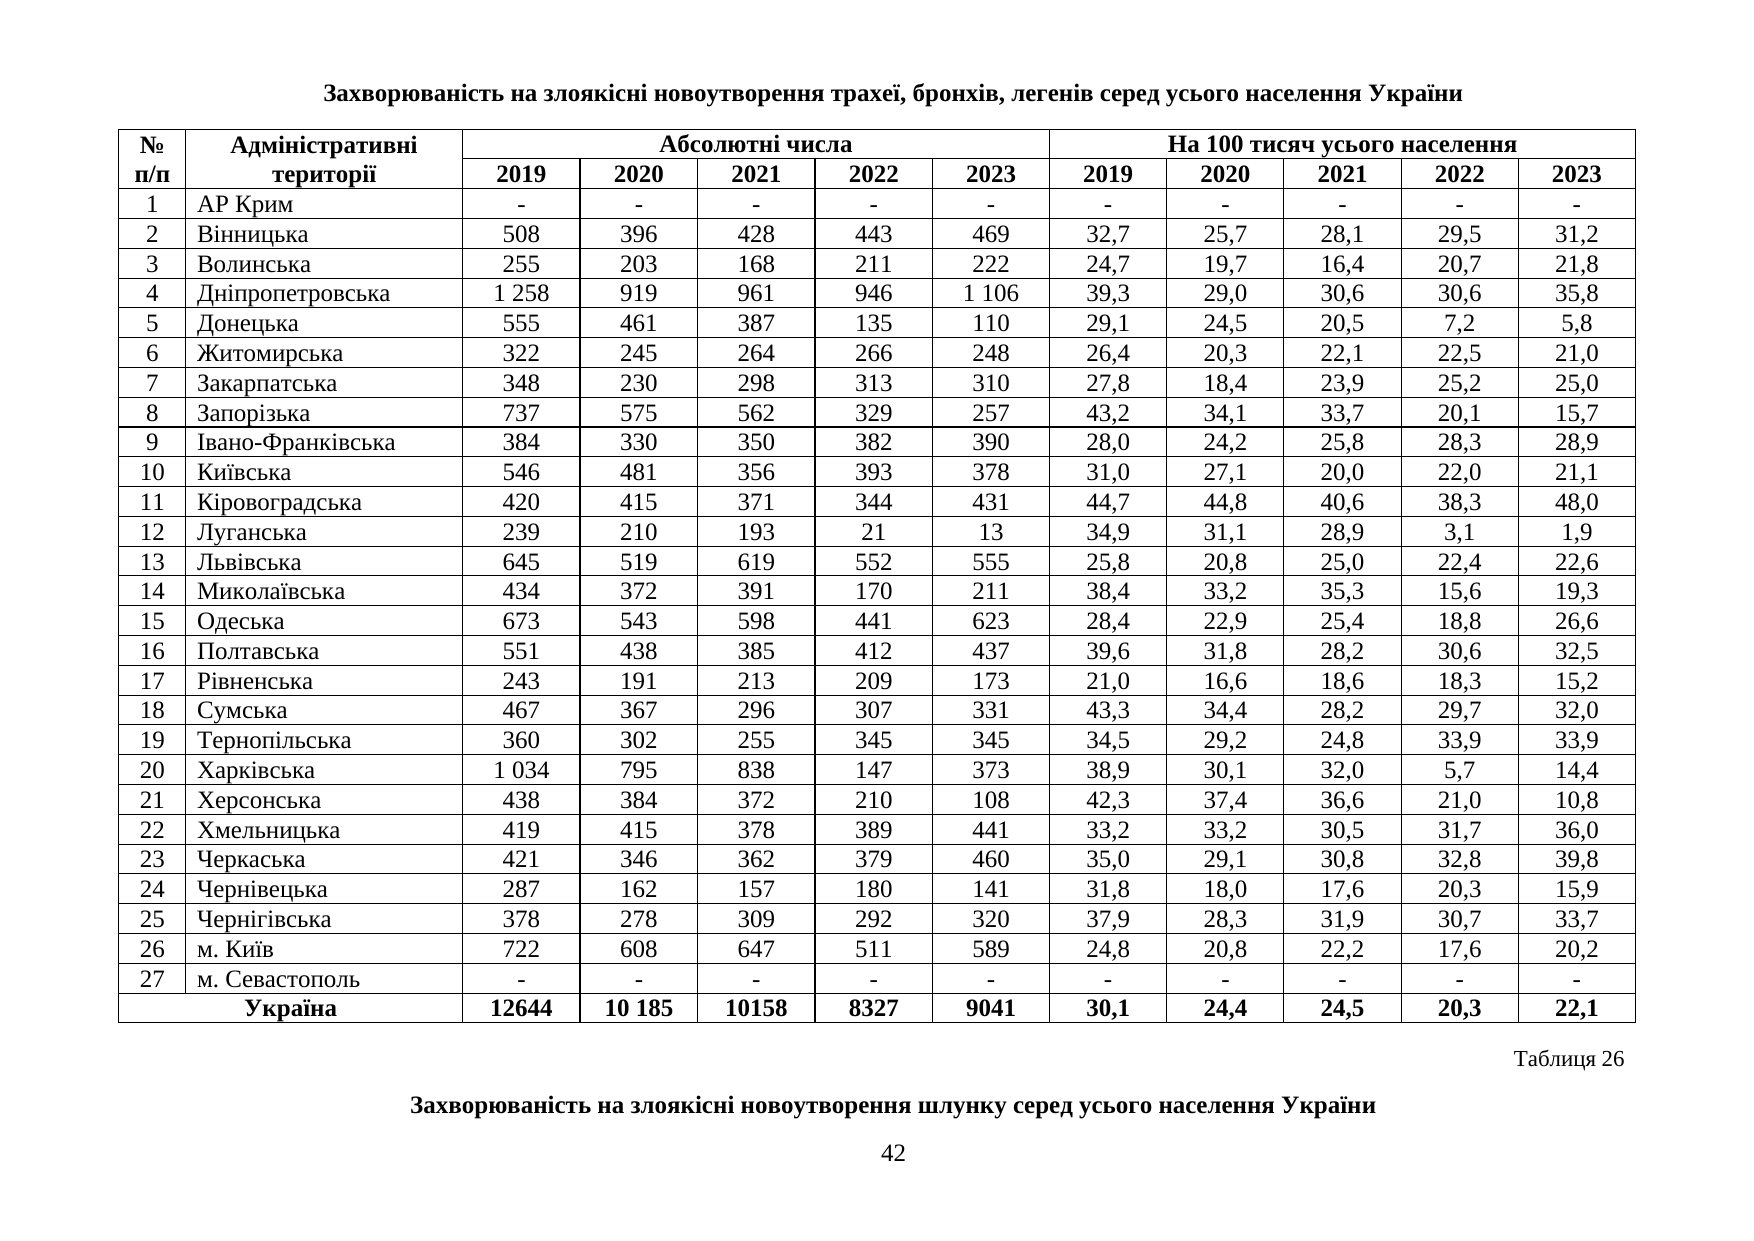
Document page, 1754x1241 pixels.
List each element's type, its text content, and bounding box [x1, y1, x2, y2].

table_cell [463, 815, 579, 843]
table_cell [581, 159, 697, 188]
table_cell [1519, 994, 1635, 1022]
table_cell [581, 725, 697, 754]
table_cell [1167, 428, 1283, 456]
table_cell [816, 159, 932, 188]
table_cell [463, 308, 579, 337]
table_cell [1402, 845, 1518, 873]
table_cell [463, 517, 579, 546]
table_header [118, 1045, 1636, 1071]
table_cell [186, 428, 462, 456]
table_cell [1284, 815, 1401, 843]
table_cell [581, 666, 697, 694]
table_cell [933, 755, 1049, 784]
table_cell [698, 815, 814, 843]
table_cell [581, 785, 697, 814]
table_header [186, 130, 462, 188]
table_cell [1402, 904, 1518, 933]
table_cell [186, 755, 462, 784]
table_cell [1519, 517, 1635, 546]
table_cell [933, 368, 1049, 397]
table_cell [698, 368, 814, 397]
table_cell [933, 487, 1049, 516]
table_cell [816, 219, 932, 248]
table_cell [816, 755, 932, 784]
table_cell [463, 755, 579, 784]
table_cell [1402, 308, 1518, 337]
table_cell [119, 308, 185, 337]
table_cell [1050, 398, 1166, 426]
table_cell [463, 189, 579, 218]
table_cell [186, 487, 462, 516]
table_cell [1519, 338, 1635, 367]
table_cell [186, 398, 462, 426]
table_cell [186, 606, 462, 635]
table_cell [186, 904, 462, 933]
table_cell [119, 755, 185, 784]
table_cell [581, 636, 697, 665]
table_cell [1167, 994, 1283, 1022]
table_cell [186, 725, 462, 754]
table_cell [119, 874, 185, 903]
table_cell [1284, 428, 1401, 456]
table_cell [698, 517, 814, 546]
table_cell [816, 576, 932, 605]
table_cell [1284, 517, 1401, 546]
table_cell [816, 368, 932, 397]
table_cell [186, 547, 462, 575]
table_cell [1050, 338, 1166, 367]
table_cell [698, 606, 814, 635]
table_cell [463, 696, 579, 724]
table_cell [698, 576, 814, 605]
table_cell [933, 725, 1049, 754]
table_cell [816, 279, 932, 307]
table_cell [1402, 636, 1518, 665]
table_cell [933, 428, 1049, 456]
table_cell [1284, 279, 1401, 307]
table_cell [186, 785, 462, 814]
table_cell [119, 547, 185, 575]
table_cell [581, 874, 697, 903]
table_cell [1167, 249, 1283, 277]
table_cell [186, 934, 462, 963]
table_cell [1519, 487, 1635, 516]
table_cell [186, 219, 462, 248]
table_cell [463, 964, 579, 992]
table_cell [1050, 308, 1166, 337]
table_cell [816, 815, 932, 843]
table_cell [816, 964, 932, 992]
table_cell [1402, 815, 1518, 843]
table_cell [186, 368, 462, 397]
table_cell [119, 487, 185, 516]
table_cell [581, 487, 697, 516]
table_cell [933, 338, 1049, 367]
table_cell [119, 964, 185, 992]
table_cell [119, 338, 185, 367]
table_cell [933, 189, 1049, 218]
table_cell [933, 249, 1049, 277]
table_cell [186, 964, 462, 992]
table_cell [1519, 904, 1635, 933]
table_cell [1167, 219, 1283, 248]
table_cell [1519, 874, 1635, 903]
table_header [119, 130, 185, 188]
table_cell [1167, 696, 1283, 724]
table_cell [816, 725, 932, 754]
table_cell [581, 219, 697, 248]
text Захворюваність на злоякісні новоутворення шлунку серед усього населення України [118, 1090, 1668, 1119]
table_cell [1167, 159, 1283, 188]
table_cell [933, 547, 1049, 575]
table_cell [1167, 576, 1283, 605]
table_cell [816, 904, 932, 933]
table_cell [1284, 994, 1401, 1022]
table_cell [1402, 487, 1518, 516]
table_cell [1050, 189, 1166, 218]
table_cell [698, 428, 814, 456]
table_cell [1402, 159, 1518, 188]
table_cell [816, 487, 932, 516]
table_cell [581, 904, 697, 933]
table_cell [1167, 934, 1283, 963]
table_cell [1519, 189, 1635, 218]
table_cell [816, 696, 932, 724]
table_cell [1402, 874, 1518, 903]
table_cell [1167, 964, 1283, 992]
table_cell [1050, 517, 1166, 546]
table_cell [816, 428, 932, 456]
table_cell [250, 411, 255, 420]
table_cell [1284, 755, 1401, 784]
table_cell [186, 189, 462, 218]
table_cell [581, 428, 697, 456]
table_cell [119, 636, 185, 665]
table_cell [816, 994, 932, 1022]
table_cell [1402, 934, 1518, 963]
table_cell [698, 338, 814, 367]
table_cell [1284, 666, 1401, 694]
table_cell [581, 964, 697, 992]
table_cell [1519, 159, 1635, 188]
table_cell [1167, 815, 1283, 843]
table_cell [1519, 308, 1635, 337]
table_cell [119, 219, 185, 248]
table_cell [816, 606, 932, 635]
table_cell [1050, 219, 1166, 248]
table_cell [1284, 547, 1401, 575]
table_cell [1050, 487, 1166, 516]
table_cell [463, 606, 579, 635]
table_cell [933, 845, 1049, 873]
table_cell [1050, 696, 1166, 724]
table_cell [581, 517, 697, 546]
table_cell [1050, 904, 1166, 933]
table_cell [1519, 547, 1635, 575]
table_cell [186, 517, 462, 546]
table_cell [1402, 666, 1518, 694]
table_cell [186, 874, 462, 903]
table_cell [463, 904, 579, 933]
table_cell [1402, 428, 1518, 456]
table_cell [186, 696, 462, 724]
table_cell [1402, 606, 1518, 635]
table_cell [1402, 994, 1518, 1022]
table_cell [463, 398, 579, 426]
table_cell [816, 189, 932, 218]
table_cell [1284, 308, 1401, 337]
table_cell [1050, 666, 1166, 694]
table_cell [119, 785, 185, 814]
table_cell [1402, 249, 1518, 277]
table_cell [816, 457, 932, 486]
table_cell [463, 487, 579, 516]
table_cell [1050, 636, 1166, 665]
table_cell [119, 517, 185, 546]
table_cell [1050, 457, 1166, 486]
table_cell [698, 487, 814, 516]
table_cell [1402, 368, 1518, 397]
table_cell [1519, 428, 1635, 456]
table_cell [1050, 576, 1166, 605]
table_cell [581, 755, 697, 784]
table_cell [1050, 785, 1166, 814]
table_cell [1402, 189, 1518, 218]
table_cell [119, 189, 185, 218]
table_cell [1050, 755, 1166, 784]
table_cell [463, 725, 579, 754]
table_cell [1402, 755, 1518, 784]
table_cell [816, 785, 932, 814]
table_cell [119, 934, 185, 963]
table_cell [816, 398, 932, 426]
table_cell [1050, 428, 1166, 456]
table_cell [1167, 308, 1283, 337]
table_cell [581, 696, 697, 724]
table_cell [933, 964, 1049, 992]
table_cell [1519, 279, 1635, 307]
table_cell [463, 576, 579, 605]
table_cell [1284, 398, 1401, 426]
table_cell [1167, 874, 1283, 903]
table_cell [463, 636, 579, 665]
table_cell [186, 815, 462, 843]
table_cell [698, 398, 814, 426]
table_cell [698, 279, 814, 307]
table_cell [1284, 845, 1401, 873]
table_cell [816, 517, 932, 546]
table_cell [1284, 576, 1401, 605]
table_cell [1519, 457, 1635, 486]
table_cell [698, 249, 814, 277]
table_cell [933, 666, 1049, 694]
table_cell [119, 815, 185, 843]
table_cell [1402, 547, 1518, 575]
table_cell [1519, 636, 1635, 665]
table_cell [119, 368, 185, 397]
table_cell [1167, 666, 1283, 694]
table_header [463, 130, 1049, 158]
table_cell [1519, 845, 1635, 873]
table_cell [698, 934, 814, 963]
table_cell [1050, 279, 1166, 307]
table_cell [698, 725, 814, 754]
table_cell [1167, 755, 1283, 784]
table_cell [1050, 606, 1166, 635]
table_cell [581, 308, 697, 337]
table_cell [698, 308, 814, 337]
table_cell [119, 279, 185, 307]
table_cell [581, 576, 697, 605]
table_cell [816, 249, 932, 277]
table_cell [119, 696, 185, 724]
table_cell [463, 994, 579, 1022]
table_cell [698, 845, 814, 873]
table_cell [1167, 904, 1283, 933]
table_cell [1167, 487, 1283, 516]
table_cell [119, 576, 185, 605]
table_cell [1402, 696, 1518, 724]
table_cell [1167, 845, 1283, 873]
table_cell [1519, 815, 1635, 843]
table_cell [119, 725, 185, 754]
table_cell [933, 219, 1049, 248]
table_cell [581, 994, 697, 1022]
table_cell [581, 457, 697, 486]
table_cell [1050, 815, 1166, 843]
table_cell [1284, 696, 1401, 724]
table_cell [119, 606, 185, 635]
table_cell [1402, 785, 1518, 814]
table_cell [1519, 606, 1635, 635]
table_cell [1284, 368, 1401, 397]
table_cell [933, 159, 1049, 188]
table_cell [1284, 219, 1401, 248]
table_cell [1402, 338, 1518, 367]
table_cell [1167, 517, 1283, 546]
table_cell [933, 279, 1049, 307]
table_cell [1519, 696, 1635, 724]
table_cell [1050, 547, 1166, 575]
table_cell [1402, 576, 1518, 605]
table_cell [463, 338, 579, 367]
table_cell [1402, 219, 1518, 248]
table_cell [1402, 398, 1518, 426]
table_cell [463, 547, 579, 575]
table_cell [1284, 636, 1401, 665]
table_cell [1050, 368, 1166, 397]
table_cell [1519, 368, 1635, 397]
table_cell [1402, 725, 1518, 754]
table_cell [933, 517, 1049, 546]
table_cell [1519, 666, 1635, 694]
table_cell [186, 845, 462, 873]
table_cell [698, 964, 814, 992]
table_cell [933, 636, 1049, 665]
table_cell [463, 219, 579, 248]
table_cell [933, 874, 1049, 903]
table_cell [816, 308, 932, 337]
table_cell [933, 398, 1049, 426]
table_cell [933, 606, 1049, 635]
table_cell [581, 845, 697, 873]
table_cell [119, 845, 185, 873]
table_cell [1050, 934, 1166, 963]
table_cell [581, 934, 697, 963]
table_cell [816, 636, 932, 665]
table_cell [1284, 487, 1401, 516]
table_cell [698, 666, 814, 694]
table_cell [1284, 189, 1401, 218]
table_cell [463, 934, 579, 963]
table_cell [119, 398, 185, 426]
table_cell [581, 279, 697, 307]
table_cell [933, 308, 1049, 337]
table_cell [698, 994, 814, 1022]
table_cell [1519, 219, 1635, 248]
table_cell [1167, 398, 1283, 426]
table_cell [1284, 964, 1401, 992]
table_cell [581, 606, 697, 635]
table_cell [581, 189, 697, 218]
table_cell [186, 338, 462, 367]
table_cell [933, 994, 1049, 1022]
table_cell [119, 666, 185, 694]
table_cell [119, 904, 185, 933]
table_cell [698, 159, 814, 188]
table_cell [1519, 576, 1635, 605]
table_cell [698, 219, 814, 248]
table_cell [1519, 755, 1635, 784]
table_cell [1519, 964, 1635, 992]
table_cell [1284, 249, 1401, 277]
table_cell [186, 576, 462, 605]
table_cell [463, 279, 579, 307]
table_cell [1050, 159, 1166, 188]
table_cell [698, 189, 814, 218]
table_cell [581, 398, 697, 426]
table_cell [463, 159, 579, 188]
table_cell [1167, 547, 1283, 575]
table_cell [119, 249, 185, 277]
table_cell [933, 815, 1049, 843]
text Захворюваність на злоякісні новоутворення трахеї, бронхів, легенів серед усього населення України [118, 78, 1668, 107]
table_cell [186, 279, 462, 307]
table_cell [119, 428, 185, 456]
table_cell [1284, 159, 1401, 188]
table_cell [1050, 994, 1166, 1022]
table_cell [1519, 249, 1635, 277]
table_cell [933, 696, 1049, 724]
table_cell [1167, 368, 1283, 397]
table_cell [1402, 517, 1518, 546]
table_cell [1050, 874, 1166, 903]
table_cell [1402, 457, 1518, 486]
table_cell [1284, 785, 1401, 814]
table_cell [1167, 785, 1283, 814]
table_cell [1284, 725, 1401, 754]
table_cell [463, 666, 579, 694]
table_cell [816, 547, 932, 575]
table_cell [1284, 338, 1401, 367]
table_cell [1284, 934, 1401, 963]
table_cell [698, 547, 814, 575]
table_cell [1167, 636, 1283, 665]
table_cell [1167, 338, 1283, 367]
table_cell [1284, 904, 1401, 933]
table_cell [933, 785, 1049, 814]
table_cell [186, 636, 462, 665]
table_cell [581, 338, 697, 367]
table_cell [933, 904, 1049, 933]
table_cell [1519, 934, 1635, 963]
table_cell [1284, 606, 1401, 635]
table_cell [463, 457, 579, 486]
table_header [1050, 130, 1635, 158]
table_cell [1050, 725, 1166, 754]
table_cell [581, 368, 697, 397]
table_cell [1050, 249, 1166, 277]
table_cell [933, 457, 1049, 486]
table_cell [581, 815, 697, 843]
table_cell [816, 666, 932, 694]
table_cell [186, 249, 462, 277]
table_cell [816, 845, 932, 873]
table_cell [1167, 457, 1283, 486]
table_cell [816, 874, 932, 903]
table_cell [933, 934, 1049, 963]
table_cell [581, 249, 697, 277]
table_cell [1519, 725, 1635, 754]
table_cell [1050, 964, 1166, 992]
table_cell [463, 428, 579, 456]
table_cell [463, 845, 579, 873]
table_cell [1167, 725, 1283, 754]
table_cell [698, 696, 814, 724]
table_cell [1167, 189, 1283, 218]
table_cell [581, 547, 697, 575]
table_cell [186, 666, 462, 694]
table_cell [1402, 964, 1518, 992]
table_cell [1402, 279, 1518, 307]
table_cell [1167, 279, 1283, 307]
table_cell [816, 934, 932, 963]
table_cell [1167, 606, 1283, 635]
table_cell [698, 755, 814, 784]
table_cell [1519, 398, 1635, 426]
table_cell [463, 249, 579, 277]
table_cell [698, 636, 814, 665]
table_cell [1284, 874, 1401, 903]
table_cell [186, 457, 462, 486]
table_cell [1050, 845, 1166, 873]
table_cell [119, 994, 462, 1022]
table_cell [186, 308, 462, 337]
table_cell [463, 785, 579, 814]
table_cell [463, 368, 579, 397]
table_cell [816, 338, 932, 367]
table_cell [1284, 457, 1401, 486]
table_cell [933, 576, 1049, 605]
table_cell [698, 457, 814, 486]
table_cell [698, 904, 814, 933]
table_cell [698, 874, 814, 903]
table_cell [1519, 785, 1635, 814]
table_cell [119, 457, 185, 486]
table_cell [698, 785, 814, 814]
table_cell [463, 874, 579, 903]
